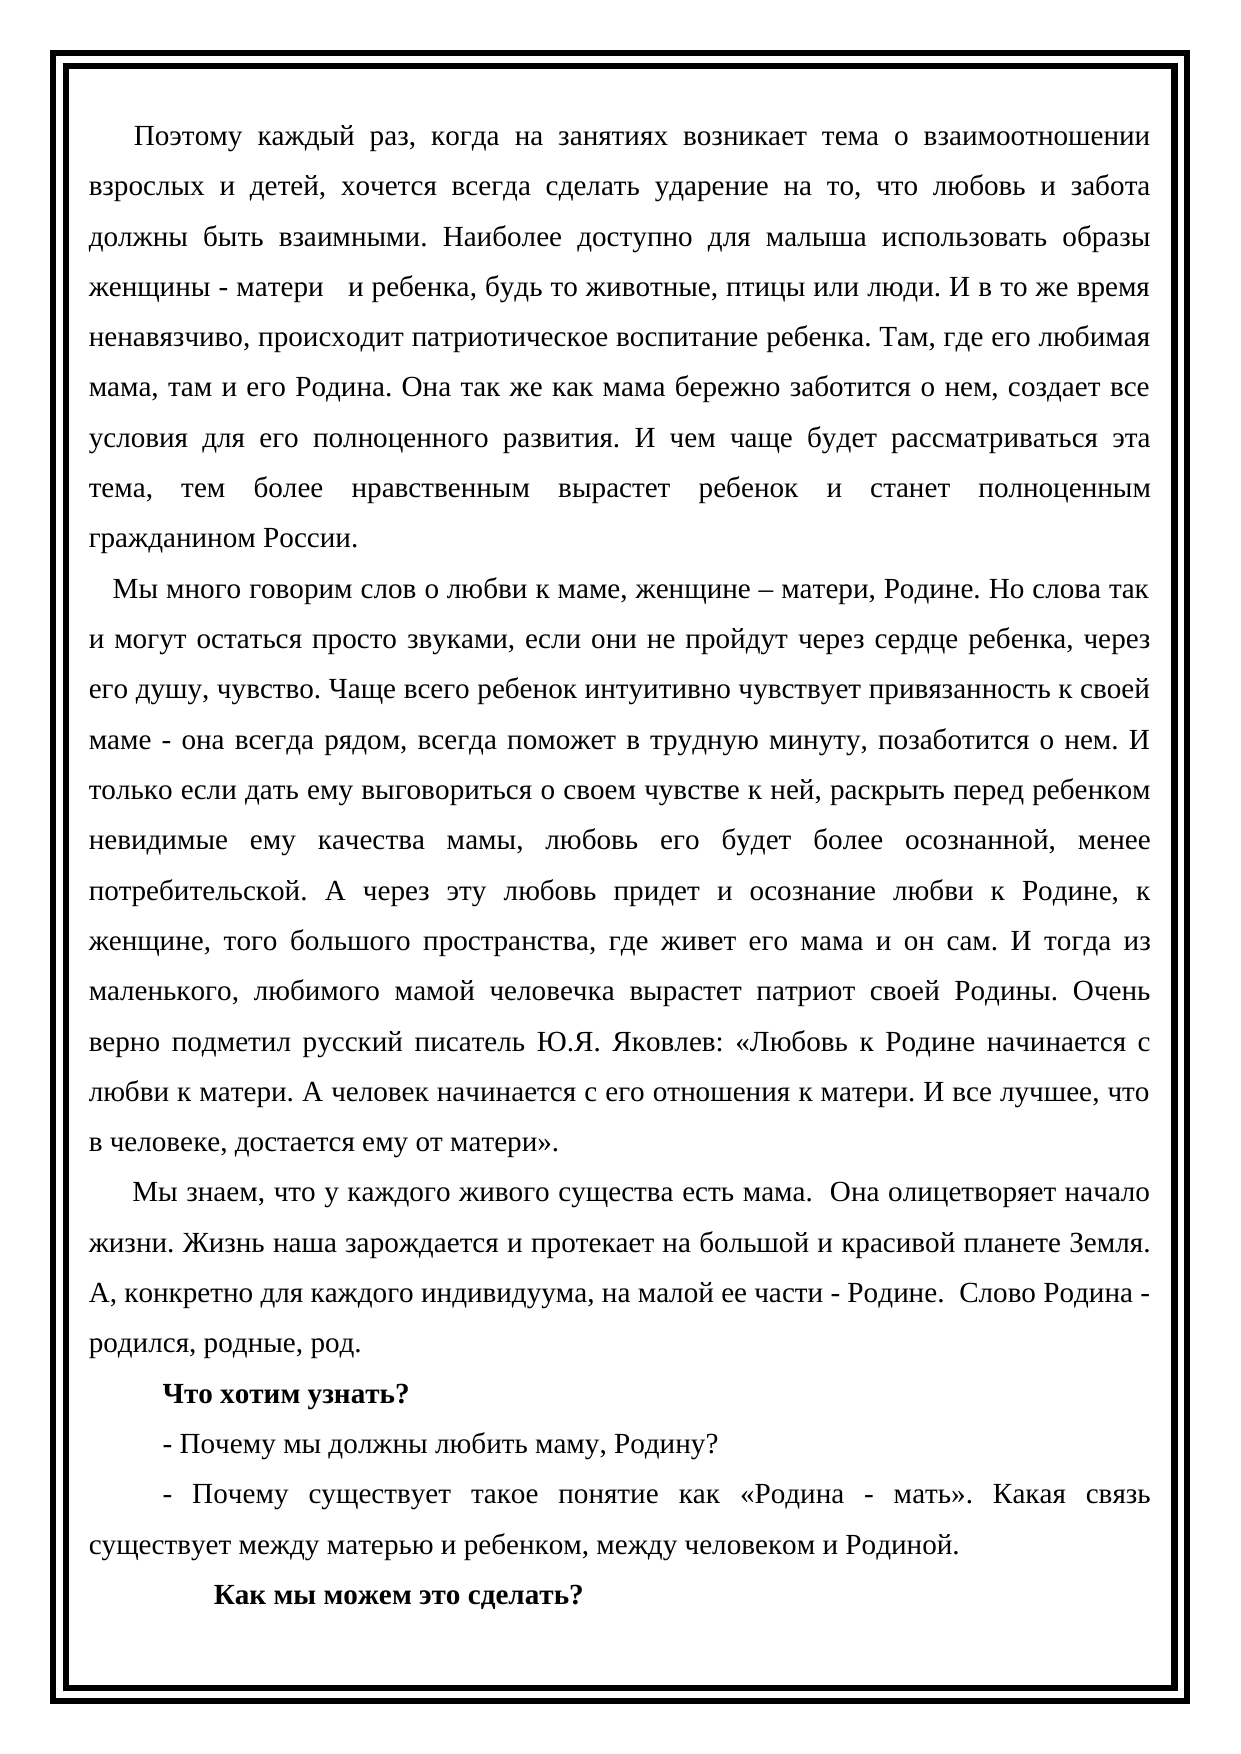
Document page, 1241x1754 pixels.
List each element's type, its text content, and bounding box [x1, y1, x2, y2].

text Поэтому каждый раз, когда на занятиях возникает тема о взаимоотношении взрослых и детей, хочется всегда сделать ударение на то, что любовь и забота должны быть взаимными. Наиболее доступно для малыша использовать образы женщины - матери и ребенка, будь то животные, птицы или люди. И в то же время ненавязчиво, происходит патриотическое воспитание ребенка. Там, где его любимая мама, там и его Родина. Она так же как мама бережно заботится о нем, создает все условия для его полноценного развития. И чем чаще будет рассматриваться эта тема, тем более нравственным вырастет ребенок и станет полноценным гражданином России. [88, 118, 1152, 554]
text Мы знаем, что у каждого живого существа есть мама. Она олицетворяет начало жизни. Жизнь наша зарождается и протекает на большой и красивой планете Земля. А, конкретно для каждого индивидуума, на малой ее части - Родине. Слово Родина - родился, родные, род. [88, 1174, 1152, 1359]
text Что хотим узнать? [88, 1376, 1152, 1409]
text - Почему существует такое понятие как «Родина - мать». Какая связь существует между матерью и ребенком, между человеком и Родиной. [88, 1476, 1152, 1560]
text Как мы можем это сделать? [88, 1577, 1152, 1611]
text Мы много говорим слов о любви к маме, женщине – матери, Родине. Но слова так и могут остаться просто звуками, если они не пройдут через сердце ребенка, через его душу, чувство. Чаще всего ребенок интуитивно чувствует привязанность к своей маме - она всегда рядом, всегда поможет в трудную минуту, позаботится о нем. И только если дать ему выговориться о своем чувстве к ней, раскрыть перед ребенком невидимые ему качества мамы, любовь его будет более осознанной, менее потребительской. А через эту любовь придет и осознание любви к Родине, к женщине, того большого пространства, где живет его мама и он сам. И тогда из маленького, любимого мамой человечка вырастет патриот своей Родины. Очень верно подметил русский писатель Ю.Я. Яковлев: «Любовь к Родине начинается с любви к матери. А человек начинается с его отношения к матери. И все лучшее, что в человеке, достается ему от матери». [88, 571, 1152, 1158]
text - Почему мы должны любить маму, Родину? [88, 1426, 1152, 1460]
